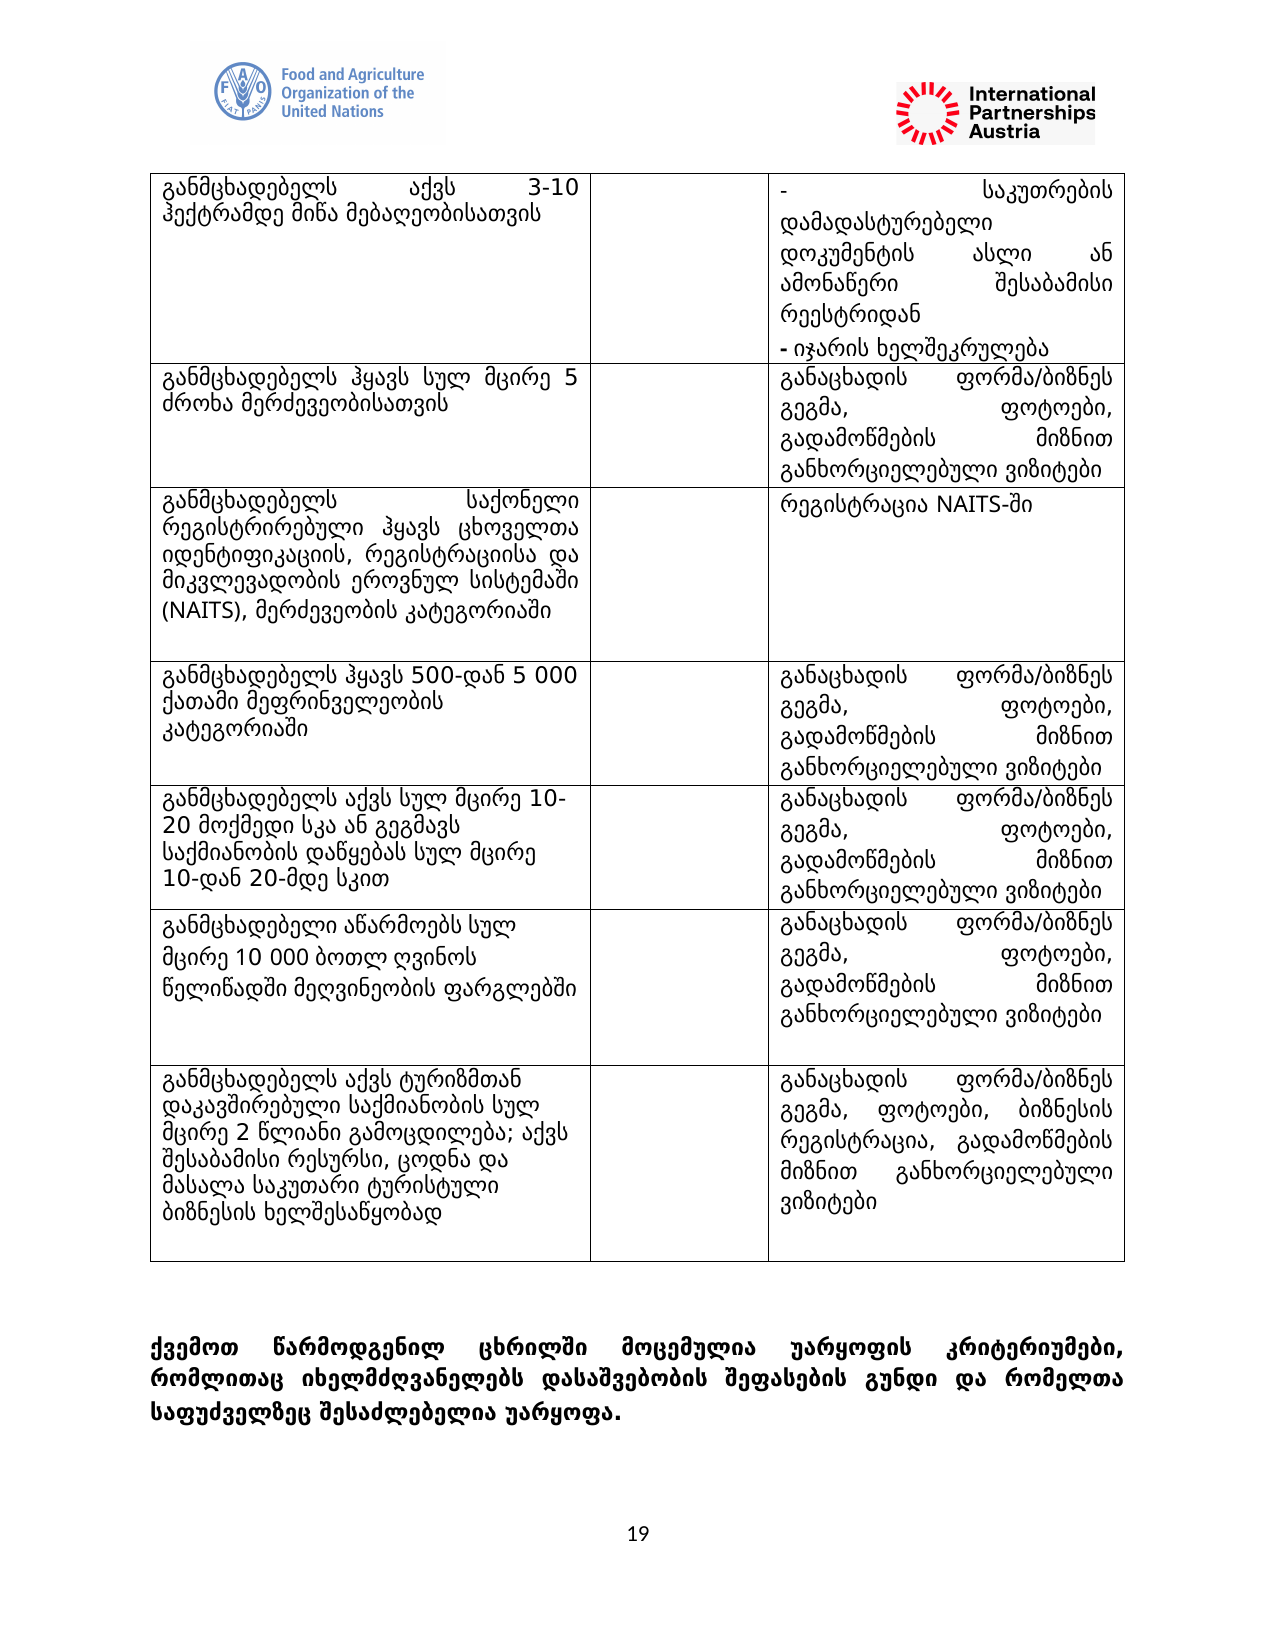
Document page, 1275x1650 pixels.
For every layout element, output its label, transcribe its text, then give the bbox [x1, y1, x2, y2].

picture [190, 41, 447, 145]
table_cell განმცხადებელს საქონელი რეგისტრირებული ჰყავს ცხოველთა იდენტიფიკაციის, რეგისტრაციისა და მიკვლევადობის ეროვნულ სისტემაში (NAITS), მერძევეობის კატეგორიაში [151, 488, 590, 661]
table_cell [591, 364, 768, 487]
table_cell [591, 786, 768, 908]
table_cell [591, 910, 768, 1065]
picture [896, 82, 1096, 145]
table_cell განმცხადებელს ჰყავს 500-დან 5 000 ქათამი მეფრინველეობის კატეგორიაში [151, 662, 590, 784]
table_cell განაცხადის ფორმა/ბიზნეს გეგმა, ფოტოები, გადამოწმების მიზნით განხორციელებული ვიზიტები [769, 910, 1124, 1065]
table_cell განმცხადებელს აქვს 3-10 ჰექტრამდე მიწა მებაღეობისათვის [151, 174, 590, 363]
table_cell განაცხადის ფორმა/ბიზნეს გეგმა, ფოტოები, გადამოწმების მიზნით განხორციელებული ვიზიტები [769, 786, 1124, 908]
table_cell განმცხადებელს აქვს სულ მცირე 10-20 მოქმედი სკა ან გეგმავს საქმიანობის დაწყებას სულ მცირე 10-დან 20-მდე სკით [151, 786, 590, 908]
table_cell განმცხადებელს აქვს ტურიზმთან დაკავშირებული საქმიანობის სულ მცირე 2 წლიანი გამოცდილება; აქვს შესაბამისი რესურსი, ცოდნა და მასალა საკუთარი ტურისტული ბიზნესის ხელშესაწყობად [151, 1066, 590, 1261]
table_cell განაცხადის ფორმა/ბიზნეს გეგმა, ფოტოები, ბიზნესის რეგისტრაცია, გადამოწმების მიზნით განხორციელებული ვიზიტები [769, 1066, 1124, 1261]
table_cell განმცხადებელს ჰყავს სულ მცირე 5 ძროხა მერძევეობისათვის [151, 364, 590, 487]
table_cell განმცხადებელი აწარმოებს სულ მცირე 10 000 ბოთლ ღვინოს წელიწადში მეღვინეობის ფარგლებში [151, 910, 590, 1065]
table_cell რეგისტრაცია NAITS-ში [769, 488, 1124, 661]
table_cell განაცხადის ფორმა/ბიზნეს გეგმა, ფოტოები, გადამოწმების მიზნით განხორციელებული ვიზიტები [769, 662, 1124, 784]
table_cell [591, 488, 768, 661]
table_cell განაცხადის ფორმა/ბიზნეს გეგმა, ფოტოები, გადამოწმების მიზნით განხორციელებული ვიზიტები [769, 364, 1124, 487]
text ქვემოთ წარმოდგენილ ცხრილში მოცემულია უარყოფის კრიტერიუმები, რომლითაც იხელმძღვანელებს დასაშვებობის შეფასების გუნდი და რომელთა საფუძველზეც შესაძლებელია უარყოფა. [150, 1334, 1125, 1427]
table_cell [591, 174, 768, 363]
table_cell [591, 662, 768, 784]
table_cell - საკუთრების დამადასტურებელი დოკუმენტის ასლი ან ამონაწერი შესაბამისი რეესტრიდან - იჯარის ხელშეკრულება [769, 174, 1124, 363]
table_cell [591, 1066, 768, 1261]
